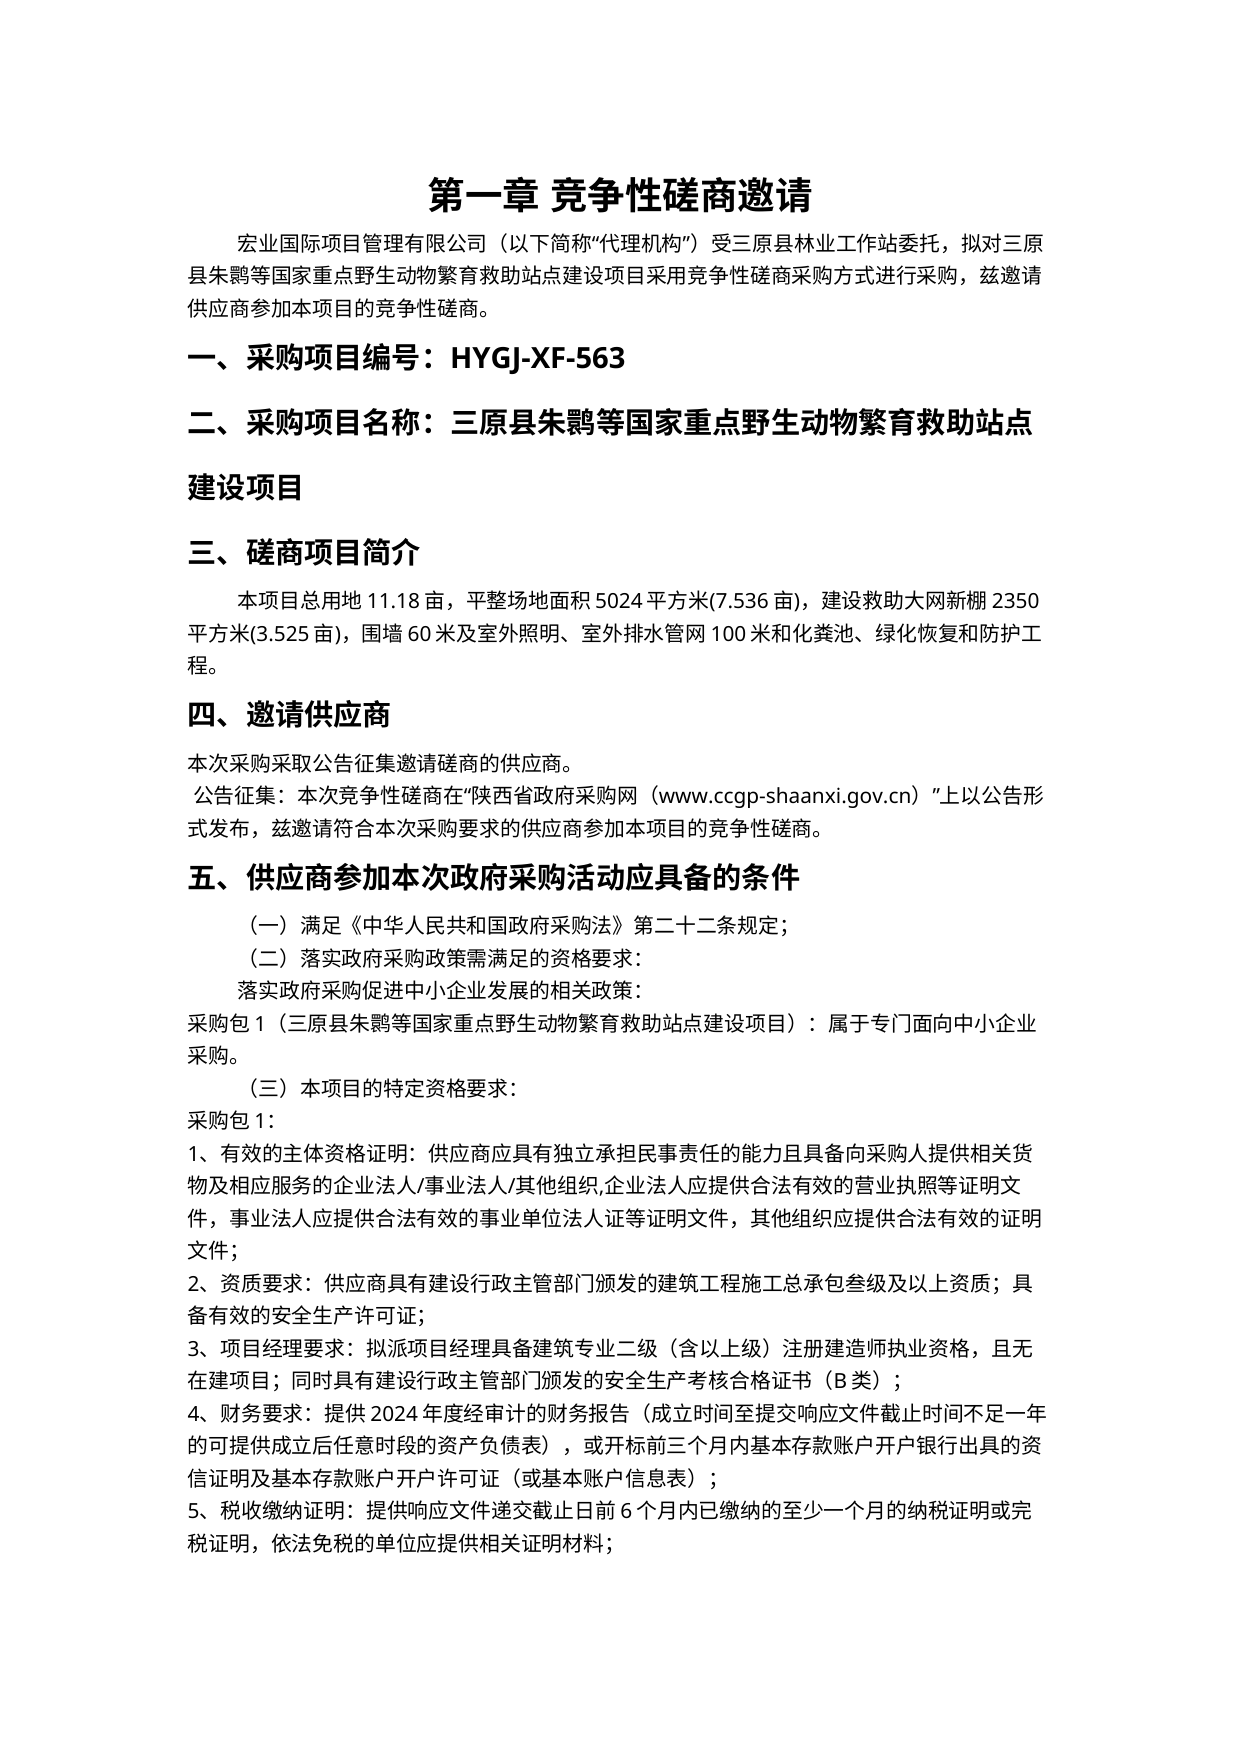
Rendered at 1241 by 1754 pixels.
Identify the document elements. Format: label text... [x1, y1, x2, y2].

text （一）满足《中华人民共和国政府采购法》第二十二条规定； [187, 909, 1053, 942]
text 4、财务要求：提供2024年度经审计的财务报告（成立时间至提交响应文件截止时间不足一年的可提供成立后任意时段的资产负债表），或开标前三个月内基本存款账户开户银行出具的资信证明及基本存款账户开户许可证（或基本账户信息表）； [187, 1397, 1053, 1494]
text 3、项目经理要求：拟派项目经理具备建筑专业二级（含以上级）注册建造师执业资格，且无在建项目；同时具有建设行政主管部门颁发的安全生产考核合格证书（B类）； [187, 1332, 1053, 1397]
text 宏业国际项目管理有限公司（以下简称“代理机构”）受三原县林业工作站委托，拟对三原县朱鹮等国家重点野生动物繁育救助站点建设项目采用竞争性磋商采购方式进行采购，兹邀请供应商参加本项目的竞争性磋商。 [187, 227, 1053, 324]
text 2、资质要求：供应商具有建设行政主管部门颁发的建筑工程施工总承包叁级及以上资质；具备有效的安全生产许可证； [187, 1267, 1053, 1332]
text 第一章 竞争性磋商邀请 [187, 162, 1053, 227]
text 五、供应商参加本次政府采购活动应具备的条件 [187, 844, 1053, 909]
text 一、采购项目编号：HYGJ-XF-563 [187, 324, 1053, 389]
text 落实政府采购促进中小企业发展的相关政策： [187, 974, 1053, 1007]
text 1、有效的主体资格证明：供应商应具有独立承担民事责任的能力且具备向采购人提供相关货物及相应服务的企业法人/事业法人/其他组织,企业法人应提供合法有效的营业执照等证明文件，事业法人应提供合法有效的事业单位法人证等证明文件，其他组织应提供合法有效的证明文件； [187, 1137, 1053, 1267]
text 三、磋商项目简介 [187, 519, 1053, 584]
text （三）本项目的特定资格要求： [187, 1072, 1053, 1104]
text 5、税收缴纳证明：提供响应文件递交截止日前6个月内已缴纳的至少一个月的纳税证明或完税证明，依法免税的单位应提供相关证明材料； [187, 1494, 1053, 1559]
text 采购包1： [187, 1104, 1053, 1137]
text 采购包1（三原县朱鹮等国家重点野生动物繁育救助站点建设项目）：属于专门面向中小企业采购。 [187, 1007, 1053, 1072]
text 公告征集：本次竞争性磋商在“陕西省政府采购网（www.ccgp-shaanxi.gov.cn）”上以公告形式发布，兹邀请符合本次采购要求的供应商参加本项目的竞争性磋商。 [187, 779, 1053, 844]
text 二、采购项目名称：三原县朱鹮等国家重点野生动物繁育救助站点建设项目 [187, 389, 1053, 519]
text 本次采购采取公告征集邀请磋商的供应商。 [187, 747, 1053, 779]
text 本项目总用地11.18亩，平整场地面积5024平方米(7.536亩)，建设救助大网新棚2350平方米(3.525亩)，围墙60米及室外照明、室外排水管网100米和化粪池、绿化恢复和防护工程。 [187, 584, 1053, 682]
text （二）落实政府采购政策需满足的资格要求： [187, 942, 1053, 974]
text 四、邀请供应商 [187, 682, 1053, 747]
